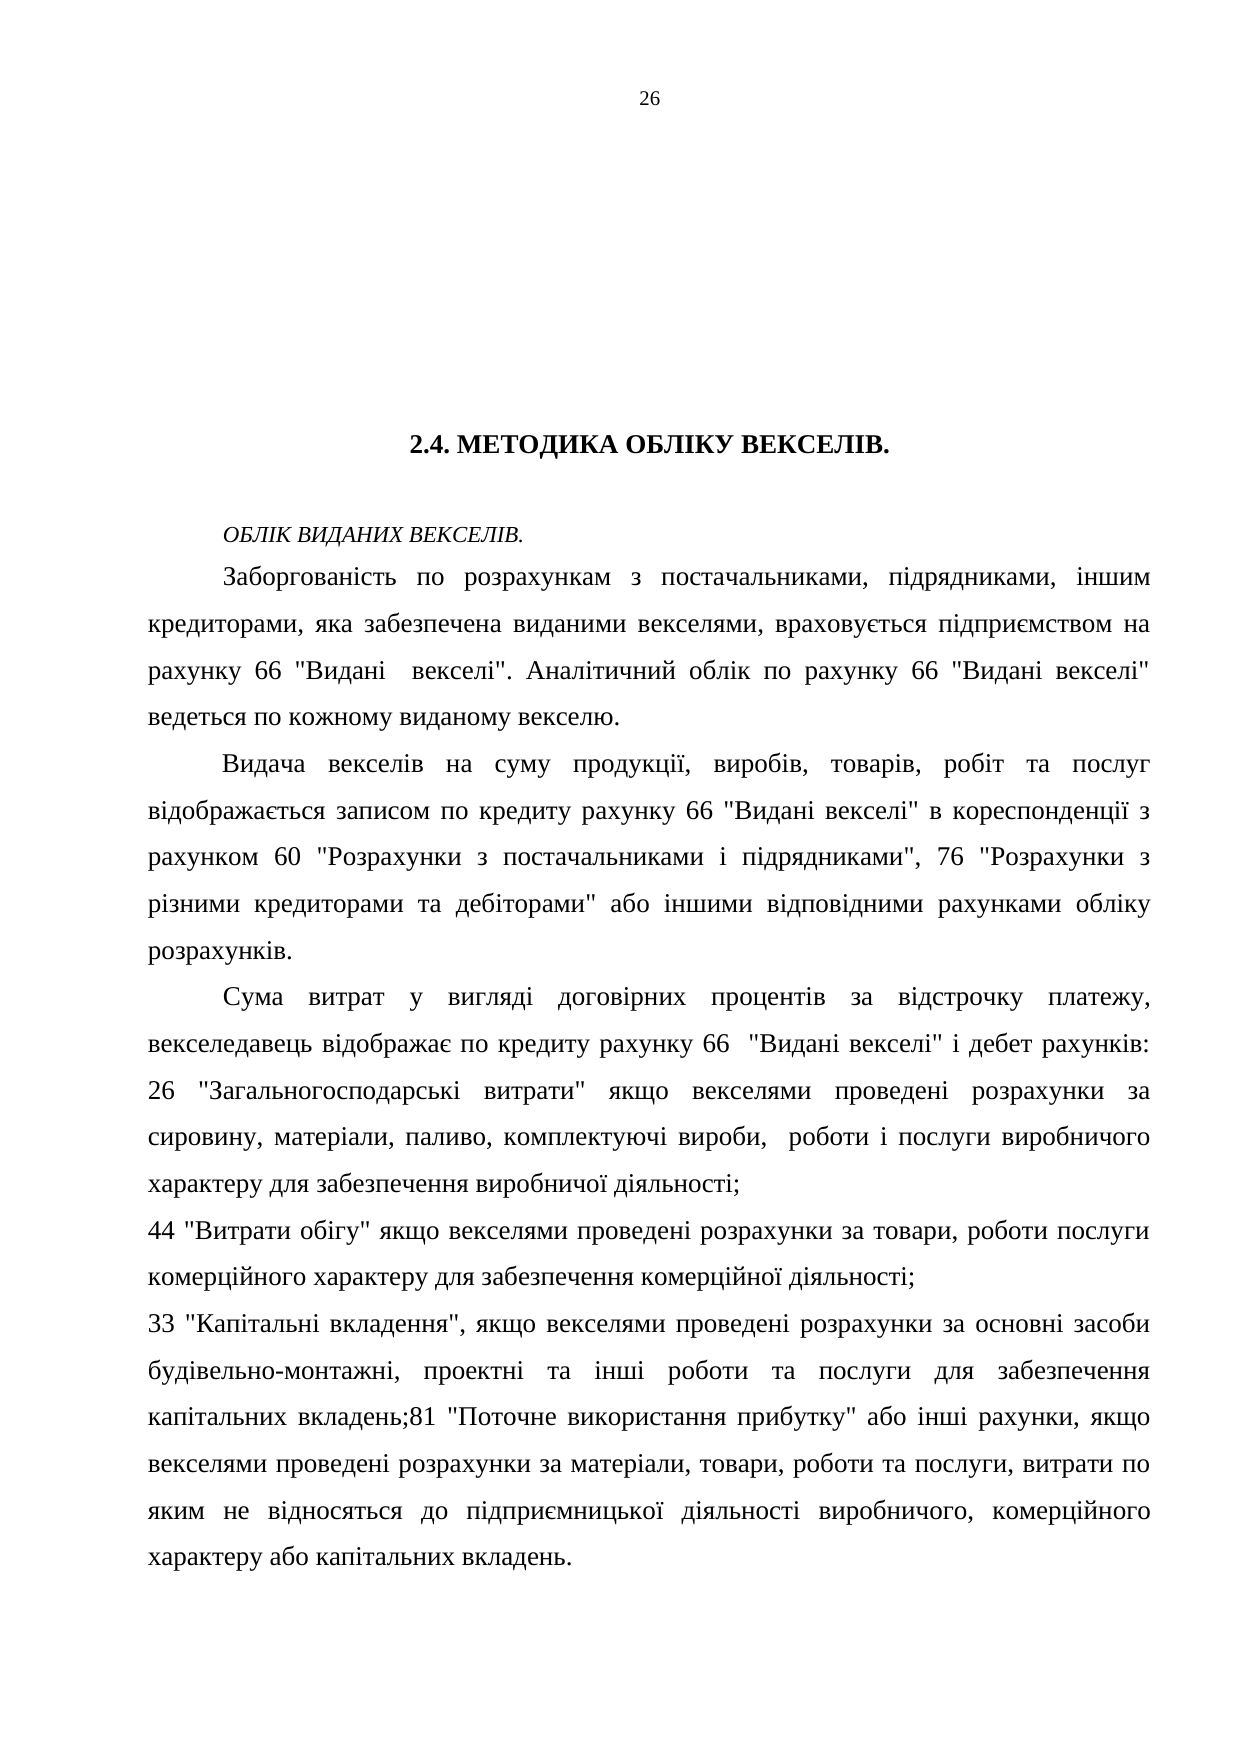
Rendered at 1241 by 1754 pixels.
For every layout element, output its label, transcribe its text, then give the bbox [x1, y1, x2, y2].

text 44 "Витрати обігу" якщо векселями проведені розрахунки за товари, роботи послуги комерційного характеру для забезпечення комерційної діяльності; [148, 1214, 1152, 1292]
text 2.4. МЕТОДИКА ОБЛІКУ ВЕКСЕЛІВ. [148, 428, 1152, 459]
text Заборгованість по розрахункам з постачальниками, підрядниками, іншим кредиторами, яка забезпечена виданими векселями, враховується підприємством на рахунку 66 "Видані векселі". Аналітичний облік по рахунку 66 "Видані векселі" ведеться по кожному виданому векселю. [148, 561, 1152, 732]
text ОБЛІК ВИДАНИХ ВЕКСЕЛІВ. [148, 521, 1152, 547]
text Сума витрат у вигляді договірних процентів за відстрочку платежу, векселедавець відображає по кредиту рахунку 66 "Видані векселі" і дебет рахунків: 26 "Загальногосподарські витрати" якщо векселями проведені розрахунки за сировину, матеріали, паливо, комплектуючі вироби, роботи і послуги виробничого характеру для забезпечення виробничої діяльності; [148, 981, 1152, 1198]
text Видача векселів на суму продукції, виробів, товарів, робіт та послуг відображається записом по кредиту рахунку 66 "Видані векселі" в кореспонденції з рахунком 60 "Розрахунки з постачальниками і підрядниками", 76 "Розрахунки з різними кредиторами та дебіторами" або іншими відповідними рахунками обліку розрахунків. [148, 747, 1152, 965]
text 33 "Капітальні вкладення", якщо векселями проведені розрахунки за основні засоби будівельно-монтажні, проектні та інші роботи та послуги для забезпечення капітальних вкладень;81 "Поточне використання прибутку" або інші рахунки, якщо векселями проведені розрахунки за матеріали, товари, роботи та послуги, витрати по яким не відносяться до підприємницької діяльності виробничого, комерційного характеру або капітальних вкладень. [148, 1307, 1152, 1572]
